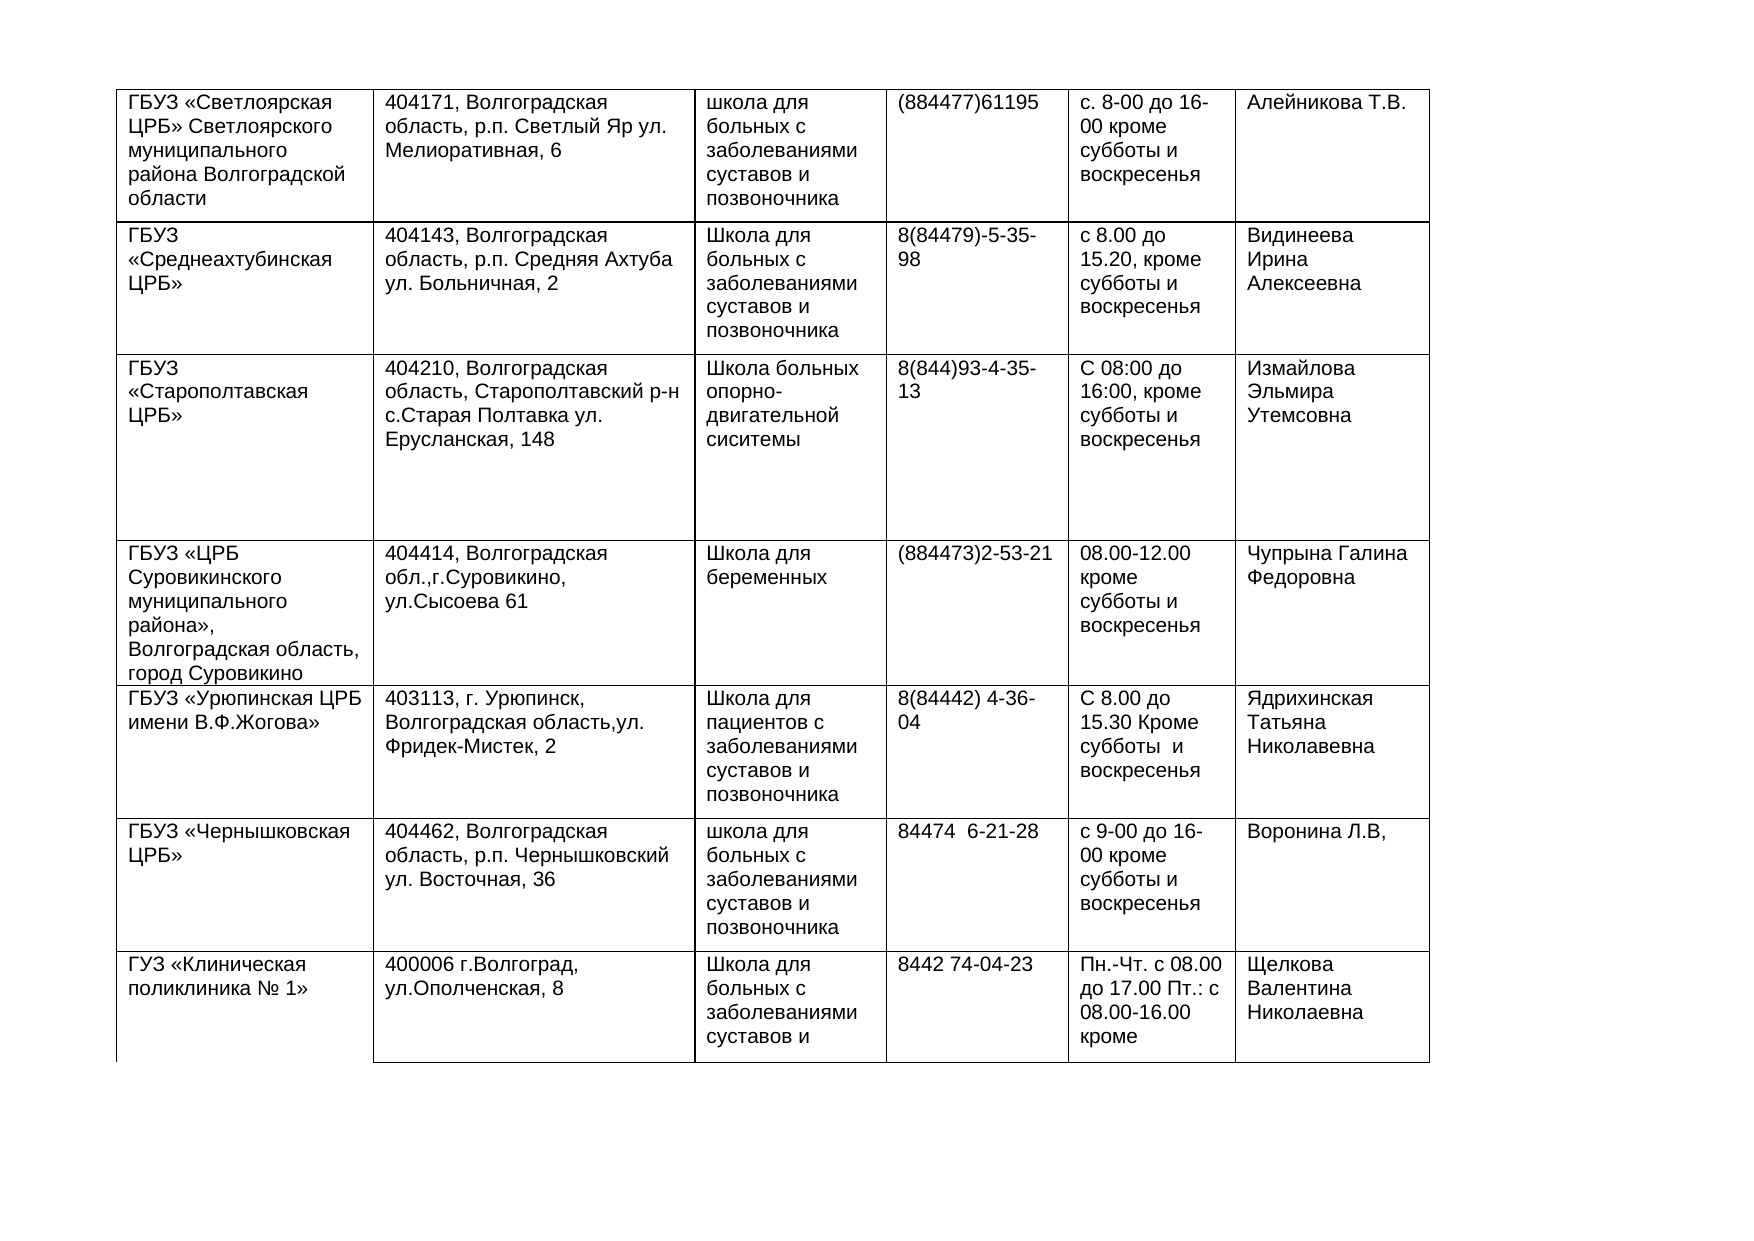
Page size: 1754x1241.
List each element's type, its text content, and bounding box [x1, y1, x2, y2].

table_cell Школа для больных с заболеваниями суставов и позвоночника [696, 223, 886, 354]
table_cell ГБУЗ «Урюпинская ЦРБ имени В.Ф.Жогова» [117, 686, 373, 818]
table_cell 08.00-12.00 кроме субботы и воскресенья [1069, 541, 1235, 685]
table_cell с 9-00 до 16-00 кроме субботы и воскресенья [1069, 819, 1235, 951]
table_cell 404210, Волгоградская область, Старополтавский р-н с.Старая Полтавка ул. Ерусланская, 148 [374, 355, 694, 540]
table_cell Видинеева Ирина Алексеевна [1236, 223, 1429, 354]
table_cell с. 8-00 до 16-00 кроме субботы и воскресенья [1069, 90, 1235, 221]
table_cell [696, 90, 886, 221]
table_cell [1069, 952, 1235, 1062]
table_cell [374, 952, 694, 1062]
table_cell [696, 952, 886, 1062]
table_cell Школа больных опорно-двигательной сиситемы [696, 355, 886, 540]
table_cell школа для больных с заболеваниями суставов и позвоночника [696, 819, 886, 951]
table_cell 404143, Волгоградская область, р.п. Средняя Ахтуба ул. Больничная, 2 [374, 223, 694, 354]
table_cell С 8.00 до 15.30 Кроме субботы и воскресенья [1069, 686, 1235, 818]
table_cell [117, 952, 373, 1062]
table_cell ГБУЗ «Светлоярская ЦРБ» Светлоярского муниципального района Волгоградской области [117, 90, 373, 221]
table_cell 84474 6-21-28 [887, 819, 1068, 951]
table_cell Ядрихинская Татьяна Николавевна [1236, 686, 1429, 818]
table_cell с 8.00 до 15.20, кроме субботы и воскресенья [1069, 223, 1235, 354]
table_cell 403113, г. Урюпинск, Волгоградская область,ул. Фридек-Мистек, 2 [374, 686, 694, 818]
table_cell С 08:00 до 16:00, кроме субботы и воскресенья [1069, 355, 1235, 540]
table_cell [1236, 952, 1429, 1062]
table_cell 8(84479)-5-35-98 [887, 223, 1068, 354]
table_cell ГБУЗ «Чернышковская ЦРБ» [117, 819, 373, 951]
table_cell Измайлова Эльмира Утемсовна [1236, 355, 1429, 540]
table_cell 8442 74-04-23 [887, 952, 1068, 1062]
table_cell Чупрына Галина Федоровна [1236, 541, 1429, 685]
table_cell ГБУЗ «Старополтавская ЦРБ» [117, 355, 373, 540]
table_cell ГБУЗ «ЦРБ Суровикинского муниципального района», Волгоградская область, город Суровикино [117, 541, 373, 685]
table_cell 404171, Волгоградская область, р.п. Светлый Яр ул. Мелиоративная, 6 [374, 90, 694, 221]
table_cell 404462, Волгоградская область, р.п. Чернышковский ул. Восточная, 36 [374, 819, 694, 951]
table_cell 8(844)93-4-35-13 [887, 355, 1068, 540]
table_cell Школа для пациентов с заболеваниями суставов и позвоночника [696, 686, 886, 818]
table_cell Воронина Л.В, [1236, 819, 1429, 951]
table_cell Алейникова Т.В. [1236, 90, 1429, 221]
table_cell 8(84442) 4-36-04 [887, 686, 1068, 818]
table_cell ГБУЗ «Среднеахтубинская ЦРБ» [117, 223, 373, 354]
table_cell (884477)61195 [887, 90, 1068, 221]
table_cell 404414, Волгоградская обл.,г.Суровикино, ул.Сысоева 61 [374, 541, 694, 685]
table_cell Школа для беременных [696, 541, 886, 685]
table_cell (884473)2-53-21 [887, 541, 1068, 685]
